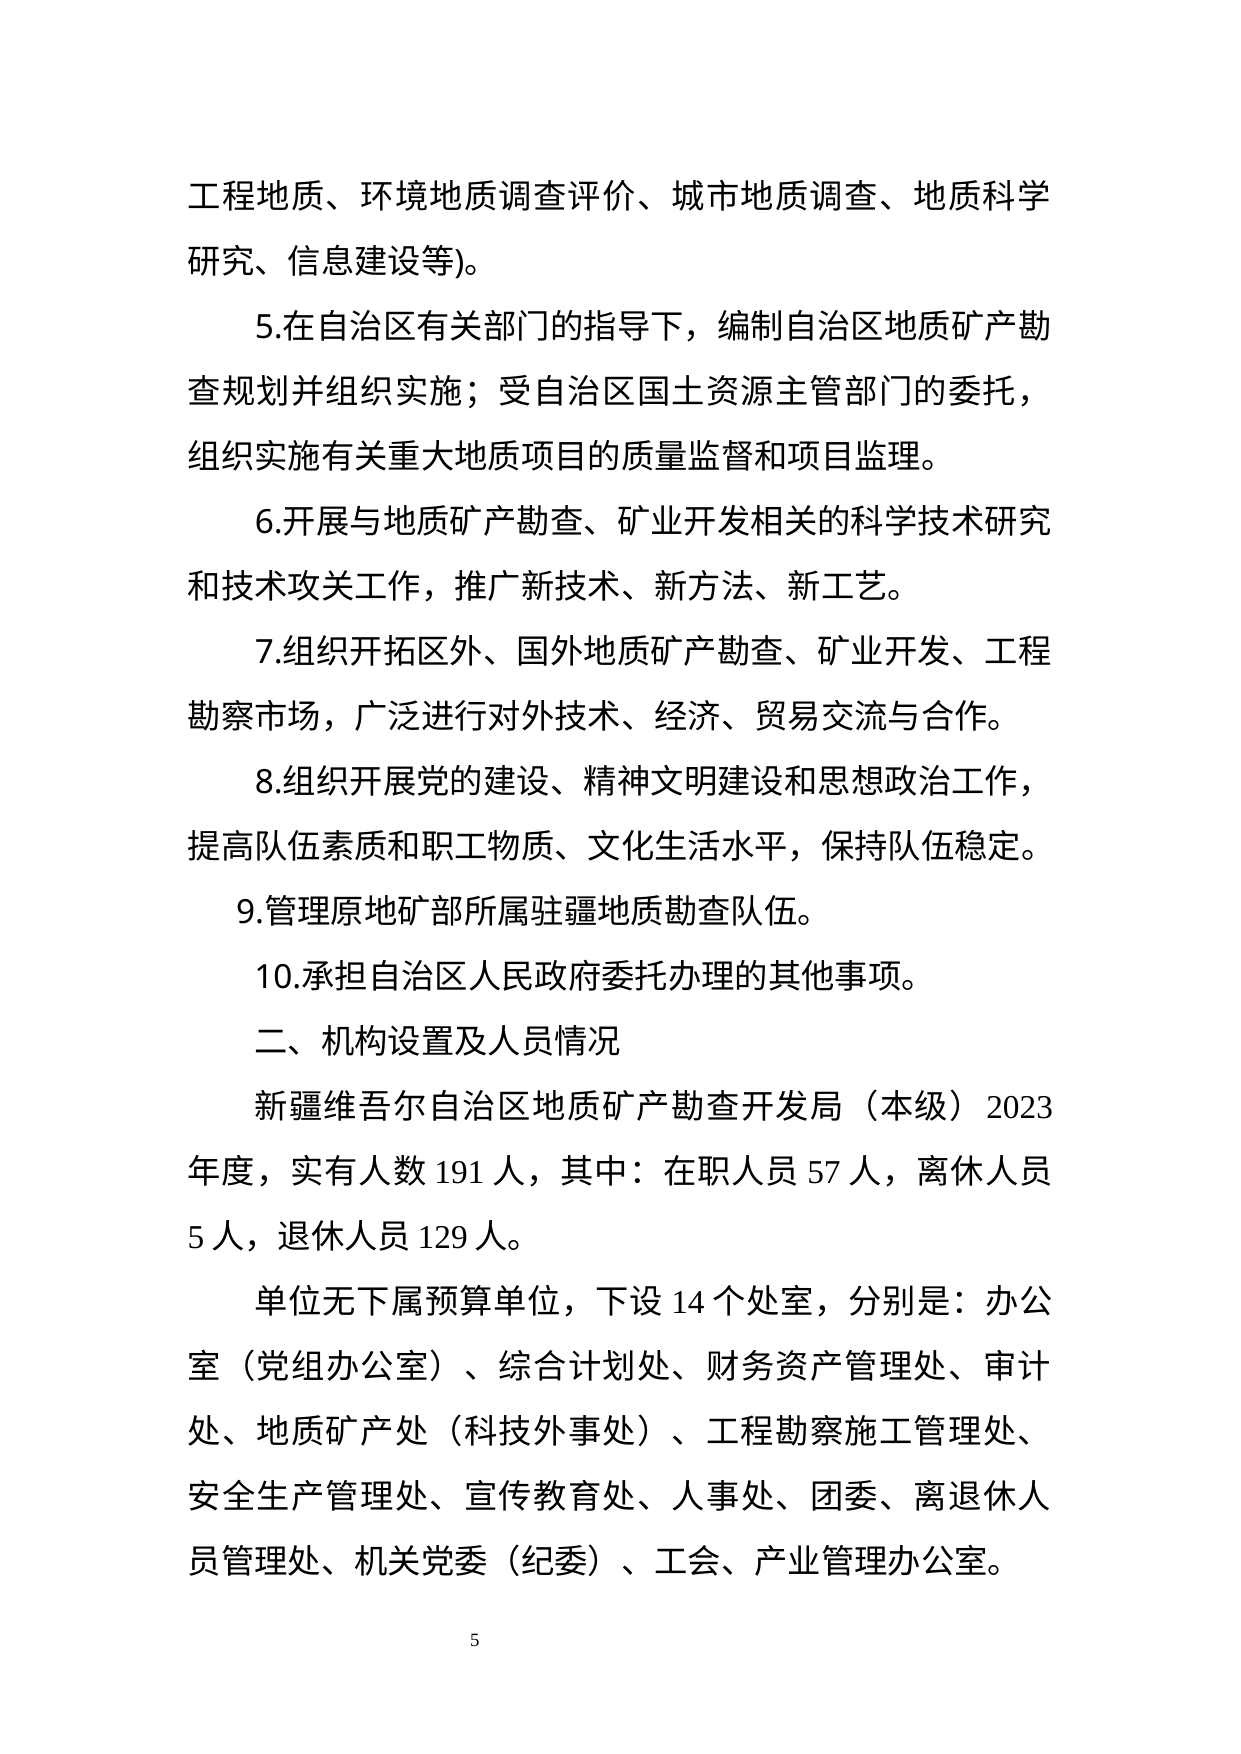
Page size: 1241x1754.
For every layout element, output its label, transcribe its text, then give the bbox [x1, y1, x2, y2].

text 新疆维吾尔自治区地质矿产勘查开发局（本级）2023年度，实有人数191人，其中：在职人员57人，离休人员5人，退休人员129人。 [187, 1072, 1053, 1267]
text 二、机构设置及人员情况 [187, 1007, 1053, 1072]
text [187, 162, 1053, 1007]
text 单位无下属预算单位，下设14个处室，分别是：办公室（党组办公室）、综合计划处、财务资产管理处、审计处、地质矿产处（科技外事处）、工程勘察施工管理处、安全生产管理处、宣传教育处、人事处、团委、离退休人员管理处、机关党委（纪委）、工会、产业管理办公室。 [187, 1267, 1053, 1592]
